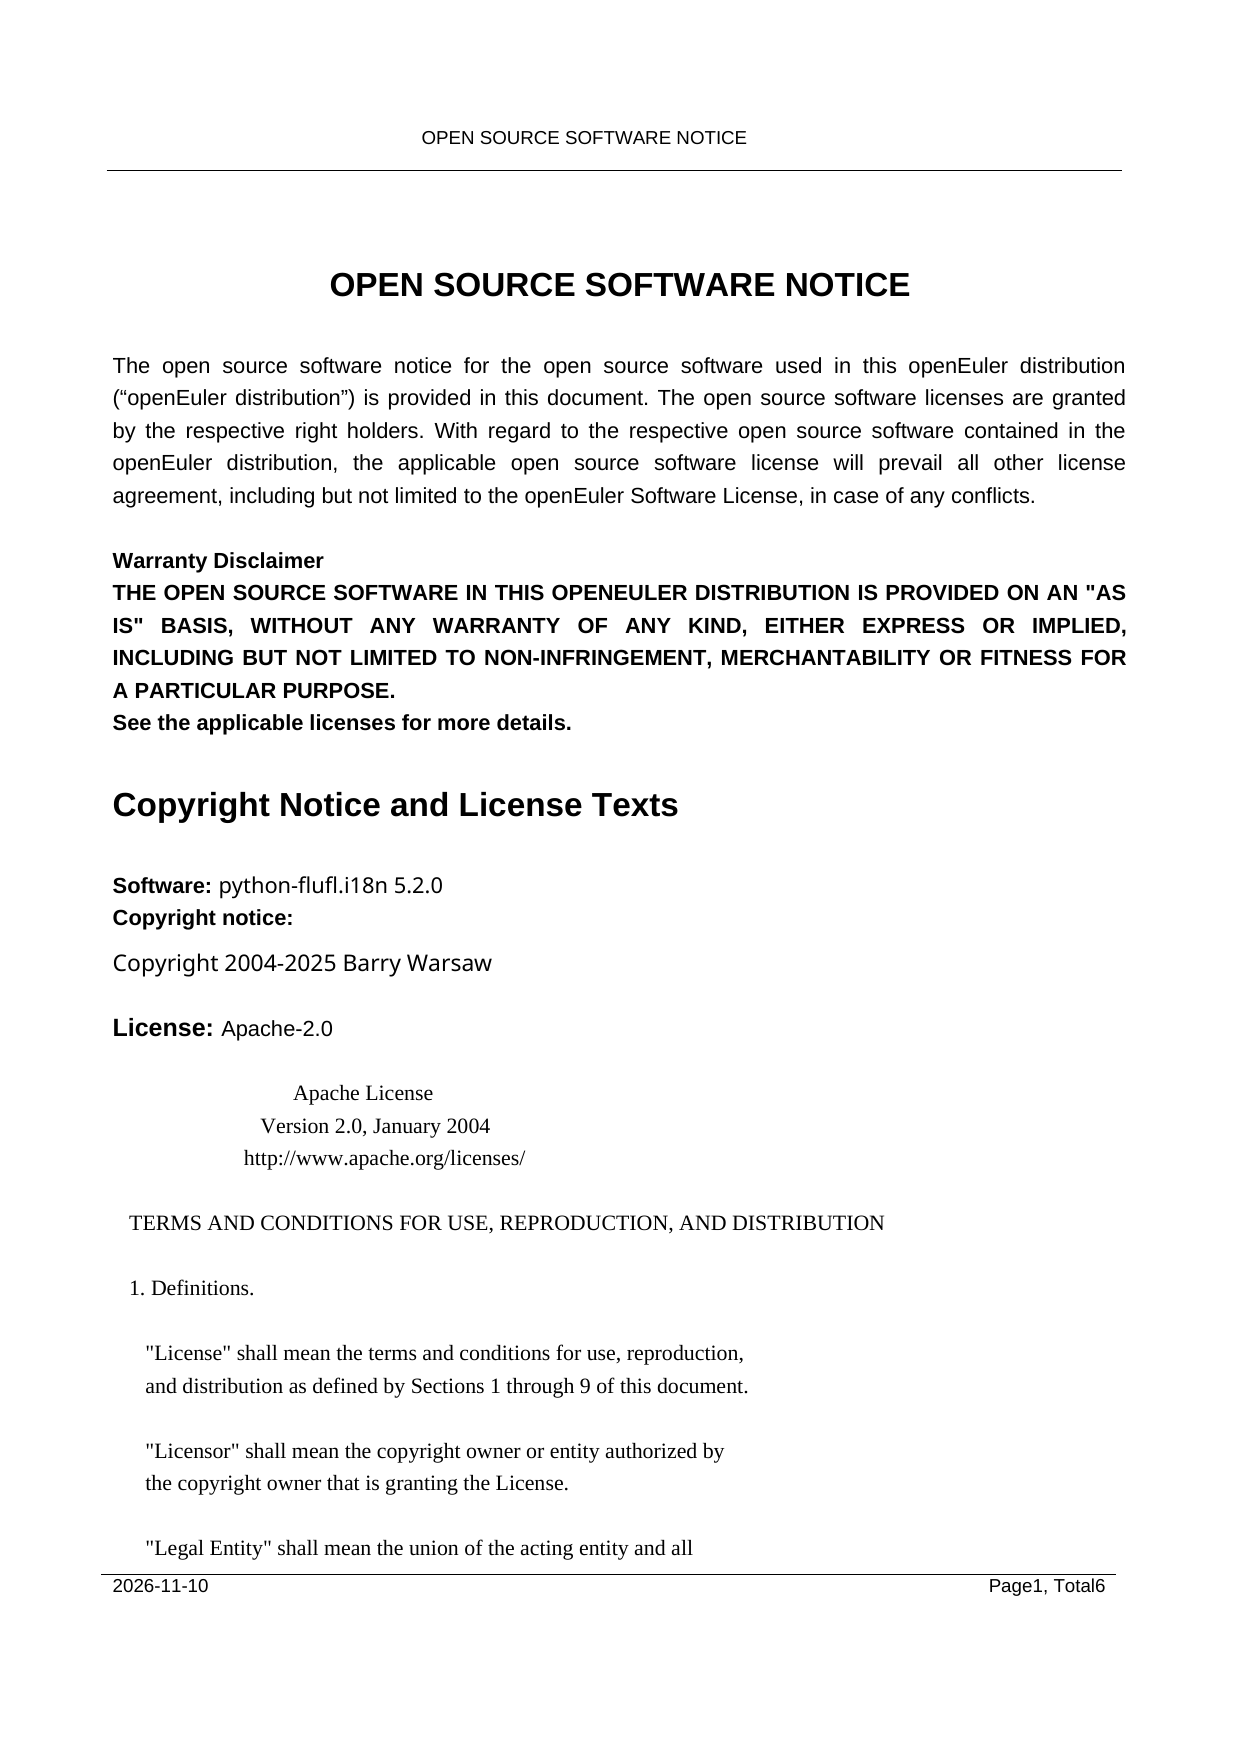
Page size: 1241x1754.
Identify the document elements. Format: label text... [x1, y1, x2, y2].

text Copyright 2004-2025 Barry Warsaw [112, 947, 1128, 1012]
title Software: python-flufl.i18n 5.2.0 [112, 869, 1128, 901]
text Warranty Disclaimer [112, 544, 1128, 576]
text THE OPEN SOURCE SOFTWARE IN THIS OPENEULER DISTRIBUTION IS PROVIDED ON AN "AS IS" BASIS, WITHOUT ANY WARRANTY OF ANY KIND, EITHER EXPRESS OR IMPLIED, INCLUDING BUT NOT LIMITED TO NON-INFRINGEMENT, MERCHANTABILITY OR FITNESS FOR A PARTICULAR PURPOSE. See the applicable licenses for more details. [112, 576, 1128, 739]
text Copyright Notice and License Texts [112, 771, 1128, 836]
text The open source software notice for the open source software used in this openEuler distribution (“openEuler distribution”) is provided in this document. The open source software licenses are granted by the respective right holders. With regard to the respective open source software contained in the openEuler distribution, the applicable open source software license will prevail all other license agreement, including but not limited to the openEuler Software License, in case of any conflicts. [112, 349, 1128, 511]
text OPEN SOURCE SOFTWARE NOTICE [112, 251, 1128, 316]
text License: Apache-2.0 [112, 1012, 1128, 1044]
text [112, 1044, 1128, 1564]
text Copyright notice: [112, 901, 1128, 934]
